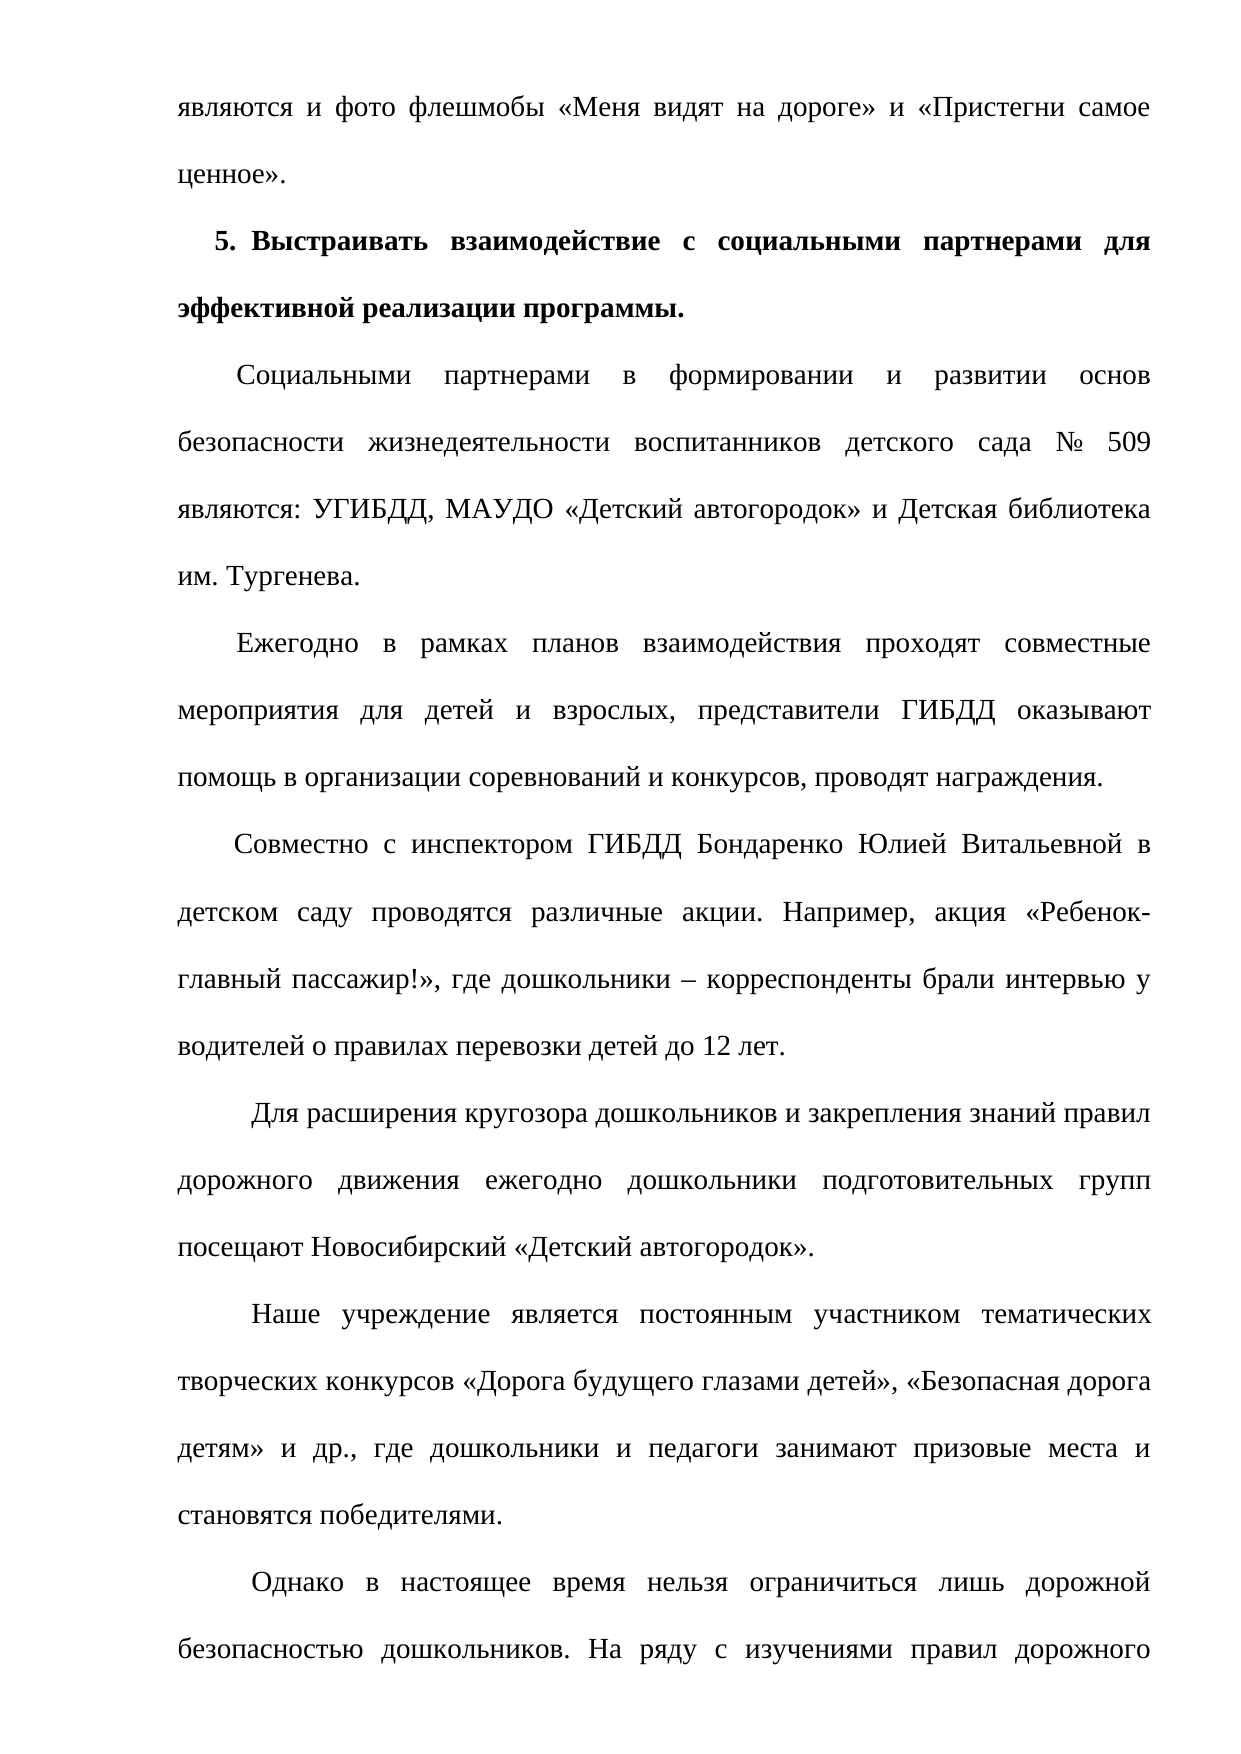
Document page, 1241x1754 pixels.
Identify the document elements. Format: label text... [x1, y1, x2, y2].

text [177, 89, 1152, 189]
text Социальными партнерами в формировании и развитии основ безопасности жизнедеятельности воспитанников детского сада № 509 являются: УГИБДД, МАУДО «Детский автогородок» и Детская библиотека им. Тургенева. [177, 357, 1152, 592]
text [177, 1564, 1152, 1665]
list Выстраивать взаимодействие с социальными партнерами для эффективной реализации программы. [177, 223, 1152, 323]
text Для расширения кругозора дошкольников и закрепления знаний правил дорожного движения ежегодно дошкольники подготовительных групп посещают Новосибирский «Детский автогородок». [177, 1095, 1152, 1263]
text Совместно с инспектором ГИБДД Бондаренко Юлией Витальевной в детском саду проводятся различные акции. Например, акция «Ребенок-главный пассажир!», где дошкольники – корреспонденты брали интервью у водителей о правилах перевозки детей до 12 лет. [177, 827, 1152, 1061]
text Ежегодно в рамках планов взаимодействия проходят совместные мероприятия для детей и взрослых, представители ГИБДД оказывают помощь в организации соревнований и конкурсов, проводят награждения. [177, 625, 1152, 793]
text Наше учреждение является постоянным участником тематических творческих конкурсов «Дорога будущего глазами детей», «Безопасная дорога детям» и др., где дошкольники и педагоги занимают призовые места и становятся победителями. [177, 1296, 1152, 1531]
